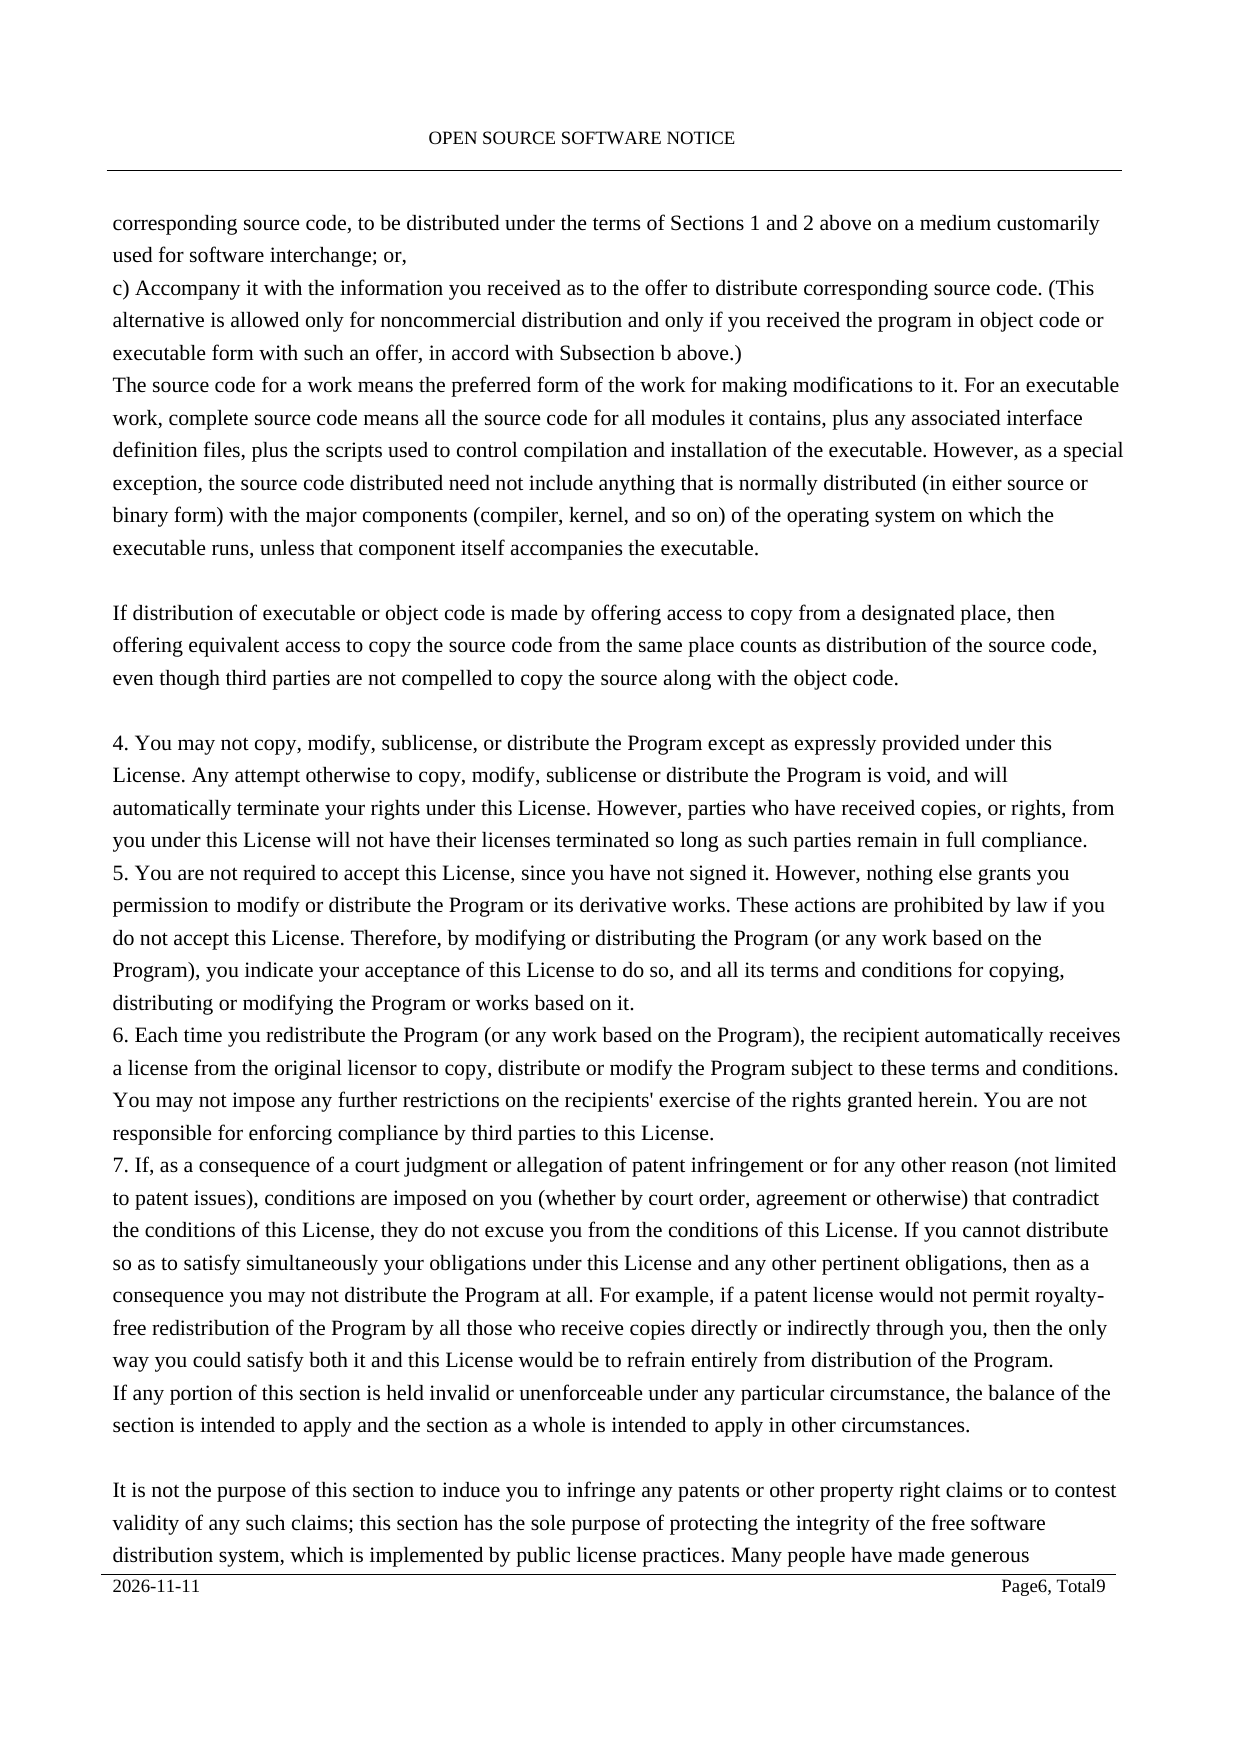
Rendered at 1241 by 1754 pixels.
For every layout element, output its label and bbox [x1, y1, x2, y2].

text [112, 206, 1128, 1571]
